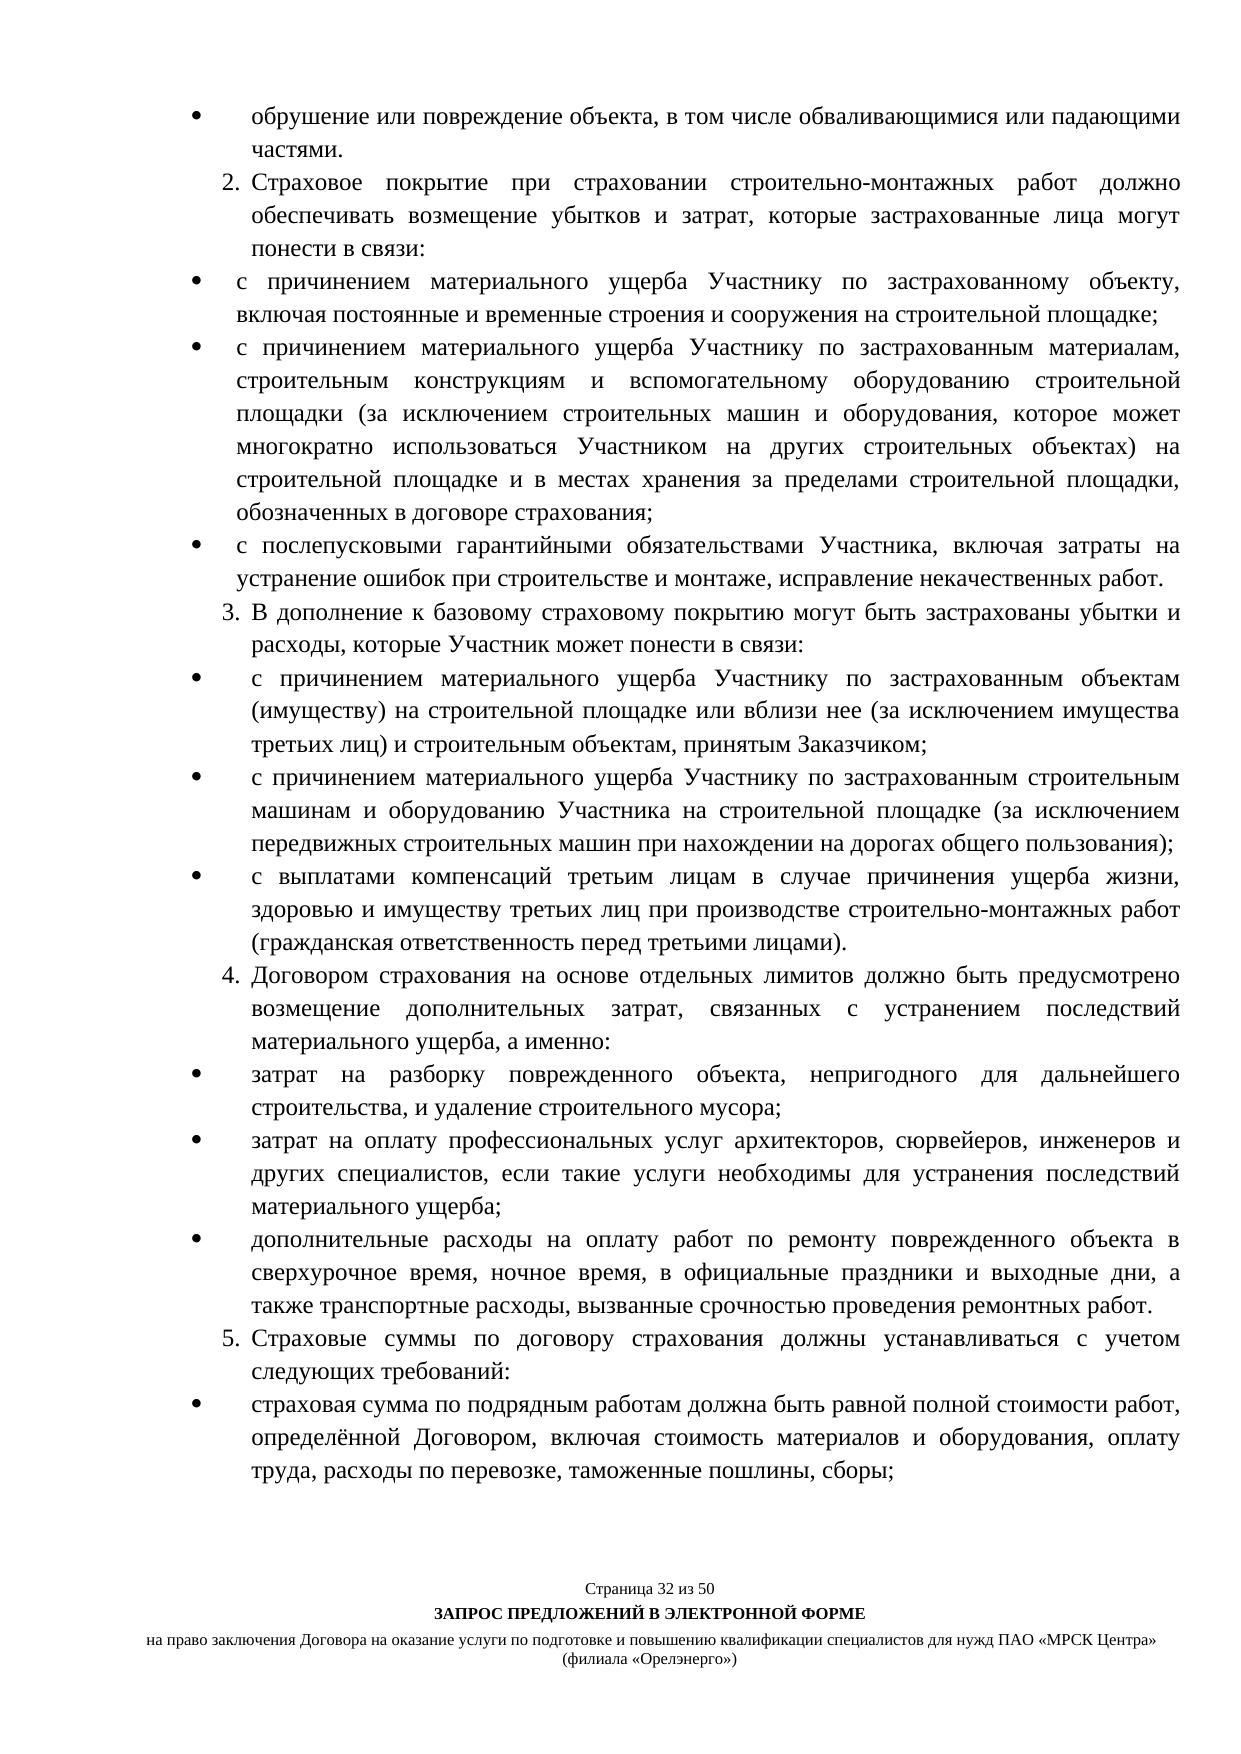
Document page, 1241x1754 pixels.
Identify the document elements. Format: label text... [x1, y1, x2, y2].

list с выплатами компенсаций третьим лицам в случае причинения ущерба жизни, здоровью и имуществу третьих лиц при производстве строительно-монтажных работ (гражданская ответственность перед третьими лицами). [192, 861, 1181, 956]
list затрат на разборку поврежденного объекта, непригодного для дальнейшего строительства, и удаление строительного мусора; [192, 1059, 1181, 1121]
list обрушение или повреждение объекта, в том числе обваливающимися или падающими частями. [192, 101, 1181, 163]
list Договором страхования на основе отдельных лимитов должно быть предусмотрено возмещение дополнительных затрат, связанных с устранением последствий материального ущерба, а именно: [222, 960, 1181, 1054]
list с причинением материального ущерба Участнику по застрахованным материалам, строительным конструкциям и вспомогательному оборудованию строительной площадки (за исключением строительных машин и оборудования, которое может многократно использоваться Участником на других строительных объектах) на строительной площадке и в местах хранения за пределами строительной площадки, обозначенных в договоре страхования; [192, 332, 1181, 526]
list страховая сумма по подрядным работам должна быть равной полной стоимости работ, определённой Договором, включая стоимость материалов и оборудования, оплату труда, расходы по перевозке, таможенные пошлины, сборы; [192, 1389, 1181, 1484]
list Страховое покрытие при страховании строительно-монтажных работ должно обеспечивать возмещение убытков и затрат, которые застрахованные лица могут понести в связи: [222, 167, 1181, 262]
list дополнительные расходы на оплату работ по ремонту поврежденного объекта в сверхурочное время, ночное время, в официальные праздники и выходные дни, а также транспортные расходы, вызванные срочностью проведения ремонтных работ. [192, 1224, 1181, 1319]
list В дополнение к базовому страховому покрытию могут быть застрахованы убытки и расходы, которые Участник может понести в связи: [222, 597, 1181, 658]
list с причинением материального ущерба Участнику по застрахованным объектам (имуществу) на строительной площадке или вблизи нее (за исключением имущества третьих лиц) и строительным объектам, принятым Заказчиком; [192, 663, 1181, 757]
list с причинением материального ущерба Участнику по застрахованным строительным машинам и оборудованию Участника на строительной площадке (за исключением передвижных строительных машин при нахождении на дорогах общего пользования); [192, 762, 1181, 856]
list с причинением материального ущерба Участнику по застрахованному объекту, включая постоянные и временные строения и сооружения на строительной площадке; [192, 266, 1181, 328]
list затрат на оплату профессиональных услуг архитекторов, сюрвейеров, инженеров и других специалистов, если такие услуги необходимы для устранения последствий материального ущерба; [192, 1125, 1181, 1220]
list с послепусковыми гарантийными обязательствами Участника, включая затраты на устранение ошибок при строительстве и монтаже, исправление некачественных работ. [192, 531, 1181, 592]
list Страховые суммы по договору страхования должны устанавливаться с учетом следующих требований: [222, 1323, 1181, 1385]
